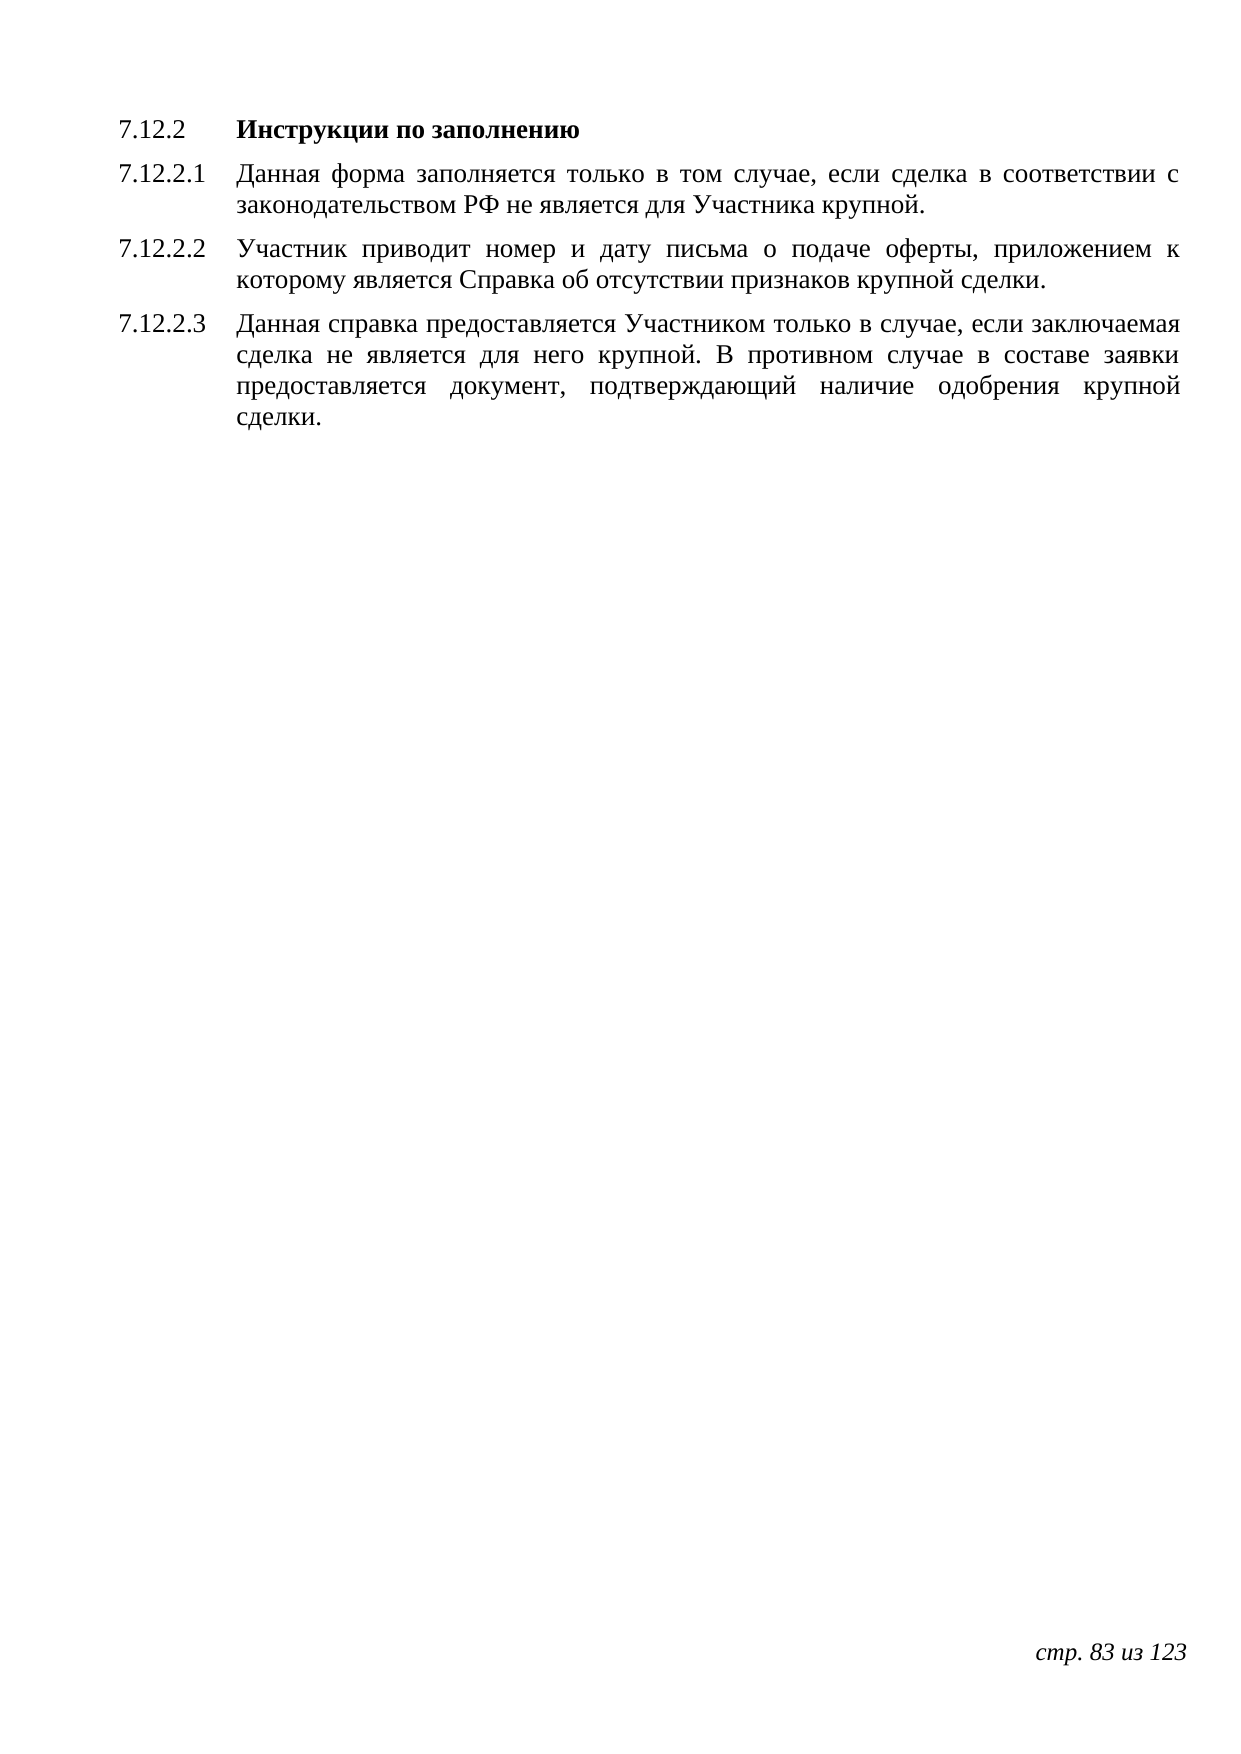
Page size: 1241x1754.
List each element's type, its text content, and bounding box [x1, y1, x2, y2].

list Данная справка предоставляется Участником только в случае, если заключаемая сделка не является для него крупной. В противном случае в составе заявки предоставляется документ, подтверждающий наличие одобрения крупной сделки. [118, 307, 1181, 431]
list Инструкции по заполнению [118, 114, 1181, 145]
list Участник приводит номер и дату письма о подаче оферты, приложением к которому является Справка об отсутствии признаков крупной сделки. [118, 232, 1181, 294]
list Данная форма заполняется только в том случае, если сделка в соответствии с законодательством РФ не является для Участника крупной. [118, 157, 1181, 219]
